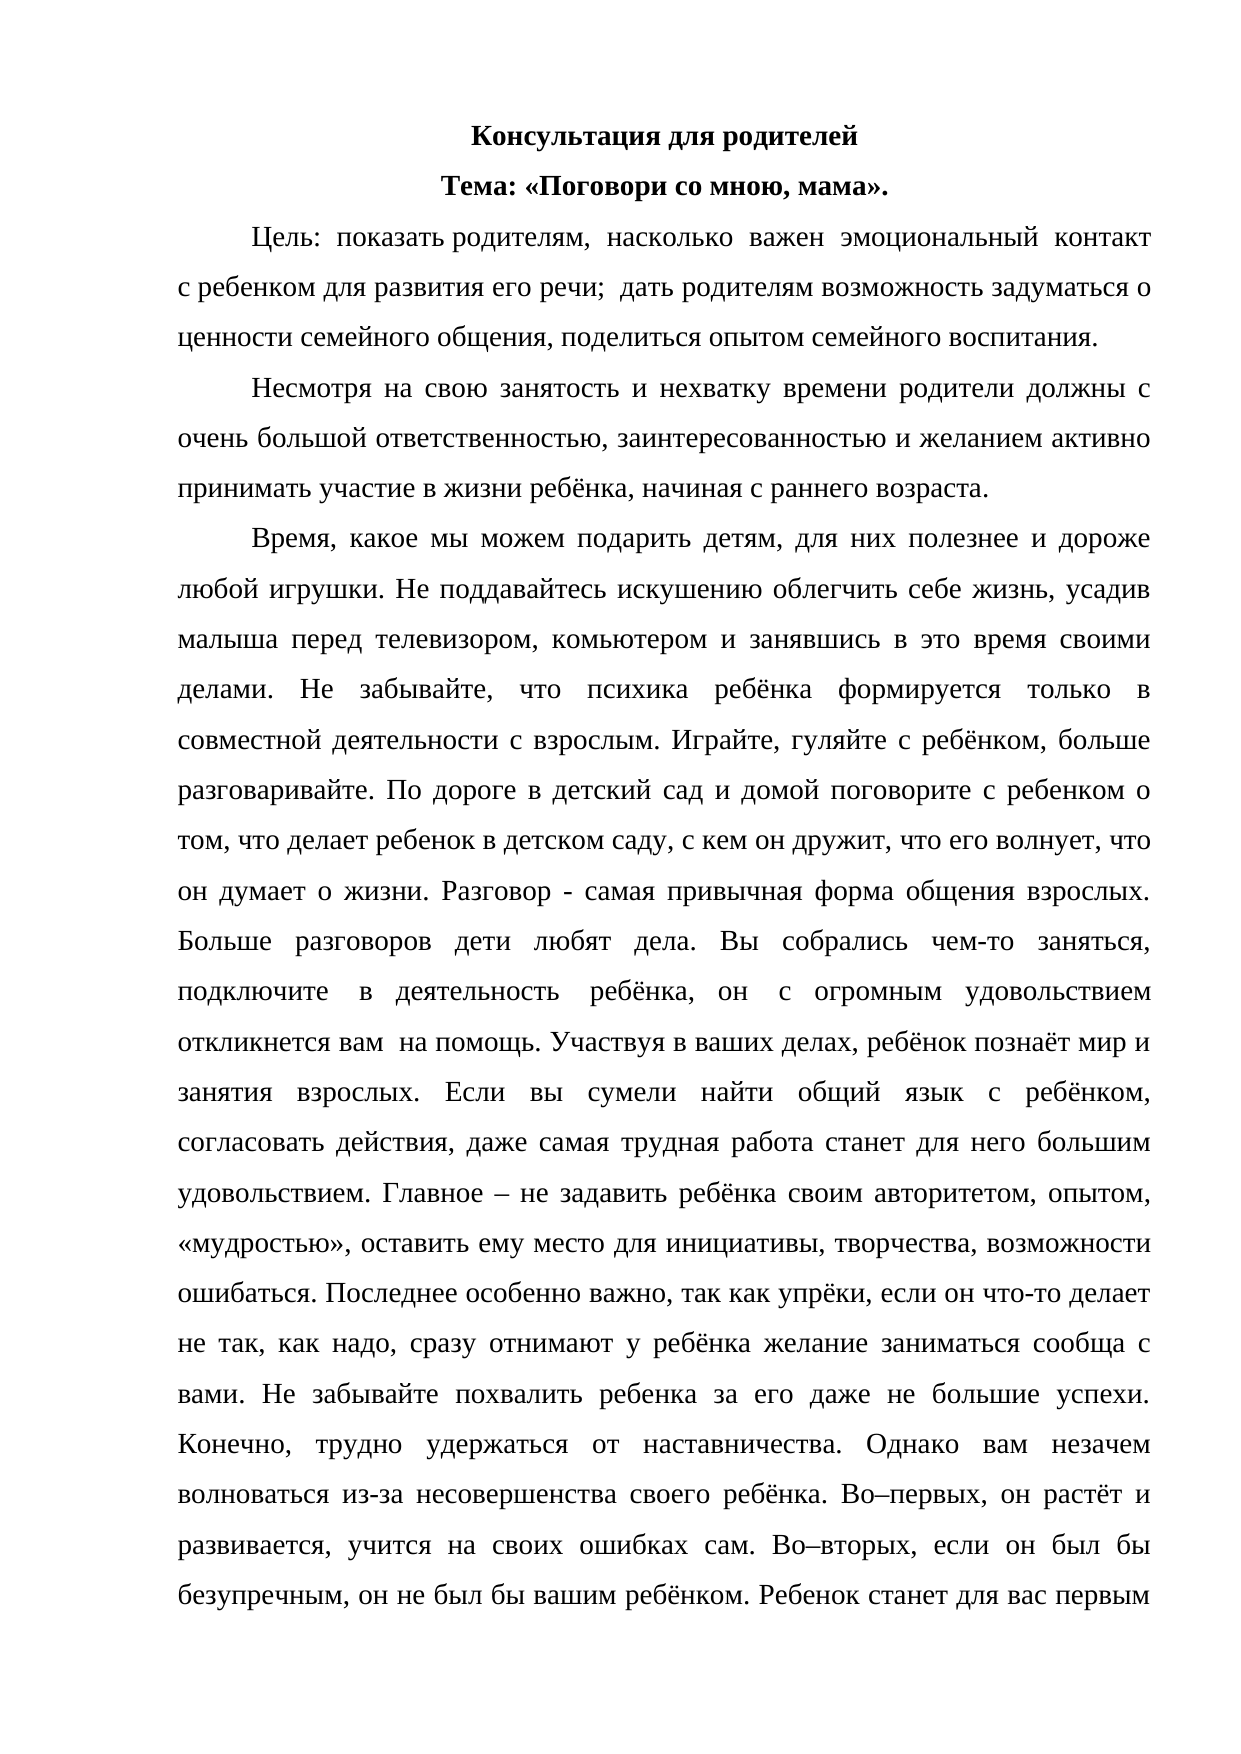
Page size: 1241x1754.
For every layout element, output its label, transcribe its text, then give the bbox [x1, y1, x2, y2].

text Цель: показать родителям, насколько важен эмоциональный контакт с ребенком для развития его речи; дать родителям возможность задуматься о ценности семейного общения, поделиться опытом семейного воспитания. [177, 219, 1152, 353]
text Несмотря на свою занятость и нехватку времени родители должны с очень большой ответственностью, заинтересованностью и желанием активно принимать участие в жизни ребёнка, начиная с раннего возраста. [177, 370, 1152, 504]
text Консультация для родителей Тема: «Поговори со мною, мама». [177, 118, 1152, 202]
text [177, 521, 1152, 1611]
